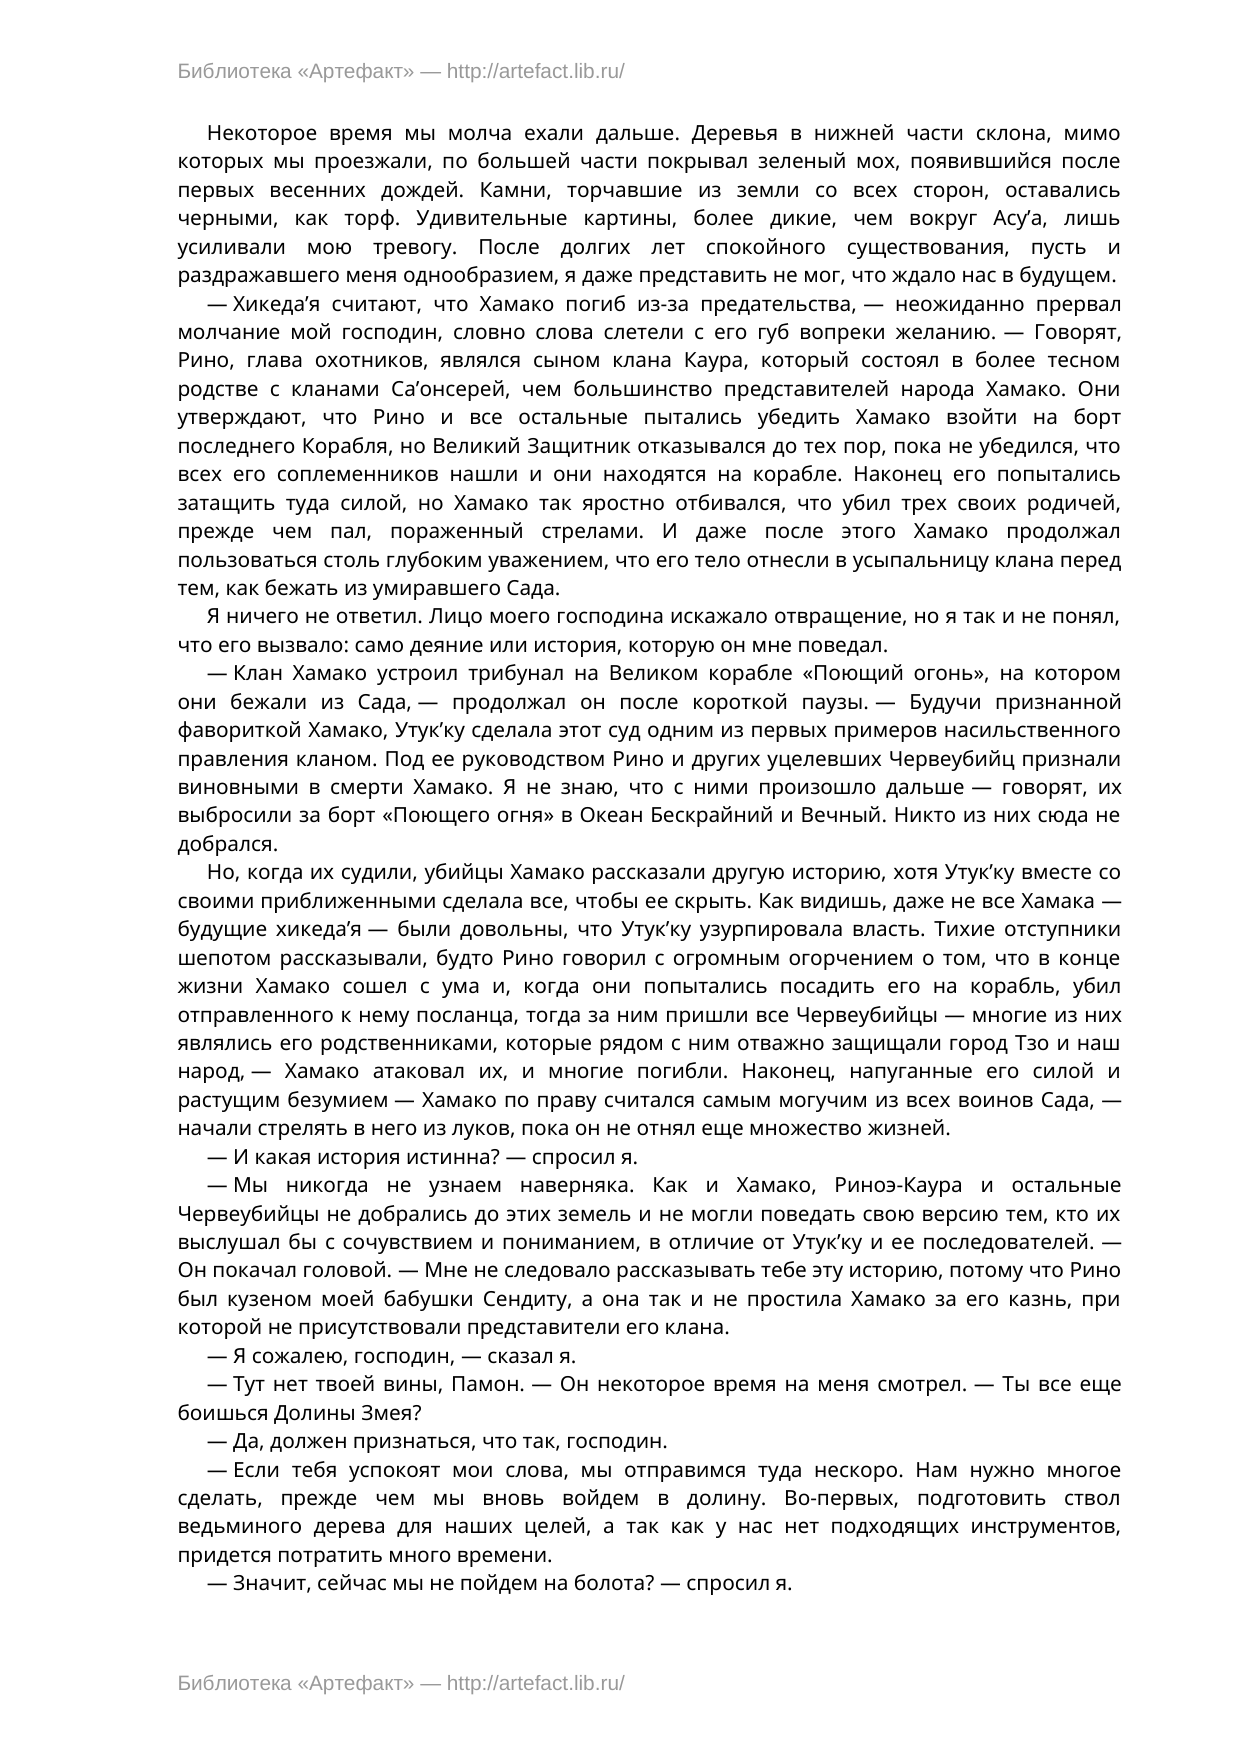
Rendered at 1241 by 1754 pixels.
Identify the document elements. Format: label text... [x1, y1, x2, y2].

text Некоторое время мы молча ехали дальше. Деревья в нижней части склона, мимо которых мы проезжали, по большей части покрывал зеленый мох, появившийся после первых весенних дождей. Камни, торчавшие из земли со всех сторон, оставались черными, как торф. Удивительные картины, более дикие, чем вокруг Асу’а, лишь усиливали мою тревогу. После долгих лет спокойного существования, пусть и раздражавшего меня однообразием, я даже представить не мог, что ждало нас в будущем. [177, 118, 1122, 289]
text — Тут нет твоей вины, Памон. — Он некоторое время на меня смотрел. — Ты все еще боишься Долины Змея? [177, 1369, 1122, 1426]
text Но, когда их судили, убийцы Хамако рассказали другую историю, хотя Утук’ку вместе со своими приближенными сделала все, чтобы ее скрыть. Как видишь, даже не все Хамака — будущие хикеда’я — были довольны, что Утук’ку узурпировала власть. Тихие отступники шепотом рассказывали, будто Рино говорил с огромным огорчением о том, что в конце жизни Хамако сошел с ума и, когда они попытались посадить его на корабль, убил отправленного к нему посланца, тогда за ним пришли все Червеубийцы — многие из них являлись его родственниками, которые рядом с ним отважно защищали город Тзо и наш народ, — Хамако атаковал их, и многие погибли. Наконец, напуганные его силой и растущим безумием — Хамако по праву считался самым могучим из всех воинов Сада, — начали стрелять в него из луков, пока он не отнял еще множество жизней. [177, 857, 1122, 1142]
text — Да, должен признаться, что так, господин. [177, 1426, 1122, 1455]
text — Клан Хамако устроил трибунал на Великом корабле «Поющий огонь», на котором они бежали из Сада, — продолжал он после короткой паузы. — Будучи признанной фавориткой Хамако, Утук’ку сделала этот суд одним из первых примеров насильственного правления кланом. Под ее руководством Рино и других уцелевших Червеубийц признали виновными в смерти Хамако. Я не знаю, что с ними произошло дальше — говорят, их выбросили за борт «Поющего огня» в Океан Бескрайний и Вечный. Никто из них сюда не добрался. [177, 658, 1122, 857]
text — Если тебя успокоят мои слова, мы отправимся туда нескоро. Нам нужно многое сделать, прежде чем мы вновь войдем в долину. Во-первых, подготовить ствол ведьминого дерева для наших целей, а так как у нас нет подходящих инструментов, придется потратить много времени. [177, 1455, 1122, 1568]
text — Хикеда’я считают, что Хамако погиб из-за предательства, — неожиданно прервал молчание мой господин, словно слова слетели с его губ вопреки желанию. — Говорят, Рино, глава охотников, являлся сыном клана Каура, который состоял в более тесном родстве с кланами Са’онсерей, чем большинство представителей народа Хамако. Они утверждают, что Рино и все остальные пытались убедить Хамако взойти на борт последнего Корабля, но Великий Защитник отказывался до тех пор, пока не убедился, что всех его соплеменников нашли и они находятся на корабле. Наконец его попытались затащить туда силой, но Хамако так яростно отбивался, что убил трех своих родичей, прежде чем пал, пораженный стрелами. И даже после этого Хамако продолжал пользоваться столь глубоким уважением, что его тело отнесли в усыпальницу клана перед тем, как бежать из умиравшего Сада. [177, 289, 1122, 602]
text Я ничего не ответил. Лицо моего господина искажало отвращение, но я так и не понял, что его вызвало: само деяние или история, которую он мне поведал. [177, 602, 1122, 658]
text — Значит, сейчас мы не пойдем на болота? — спросил я. [177, 1568, 1122, 1597]
text — И какая история истинна? — спросил я. [177, 1142, 1122, 1170]
text — Я сожалею, господин, — сказал я. [177, 1341, 1122, 1369]
text — Мы никогда не узнаем наверняка. Как и Хамако, Риноэ-Каура и остальные Червеубийцы не добрались до этих земель и не могли поведать свою версию тем, кто их выслушал бы с сочувствием и пониманием, в отличие от Утук’ку и ее последователей. — Он покачал головой. — Мне не следовало рассказывать тебе эту историю, потому что Рино был кузеном моей бабушки Сендиту, а она так и не простила Хамако за его казнь, при которой не присутствовали представители его клана. [177, 1170, 1122, 1341]
